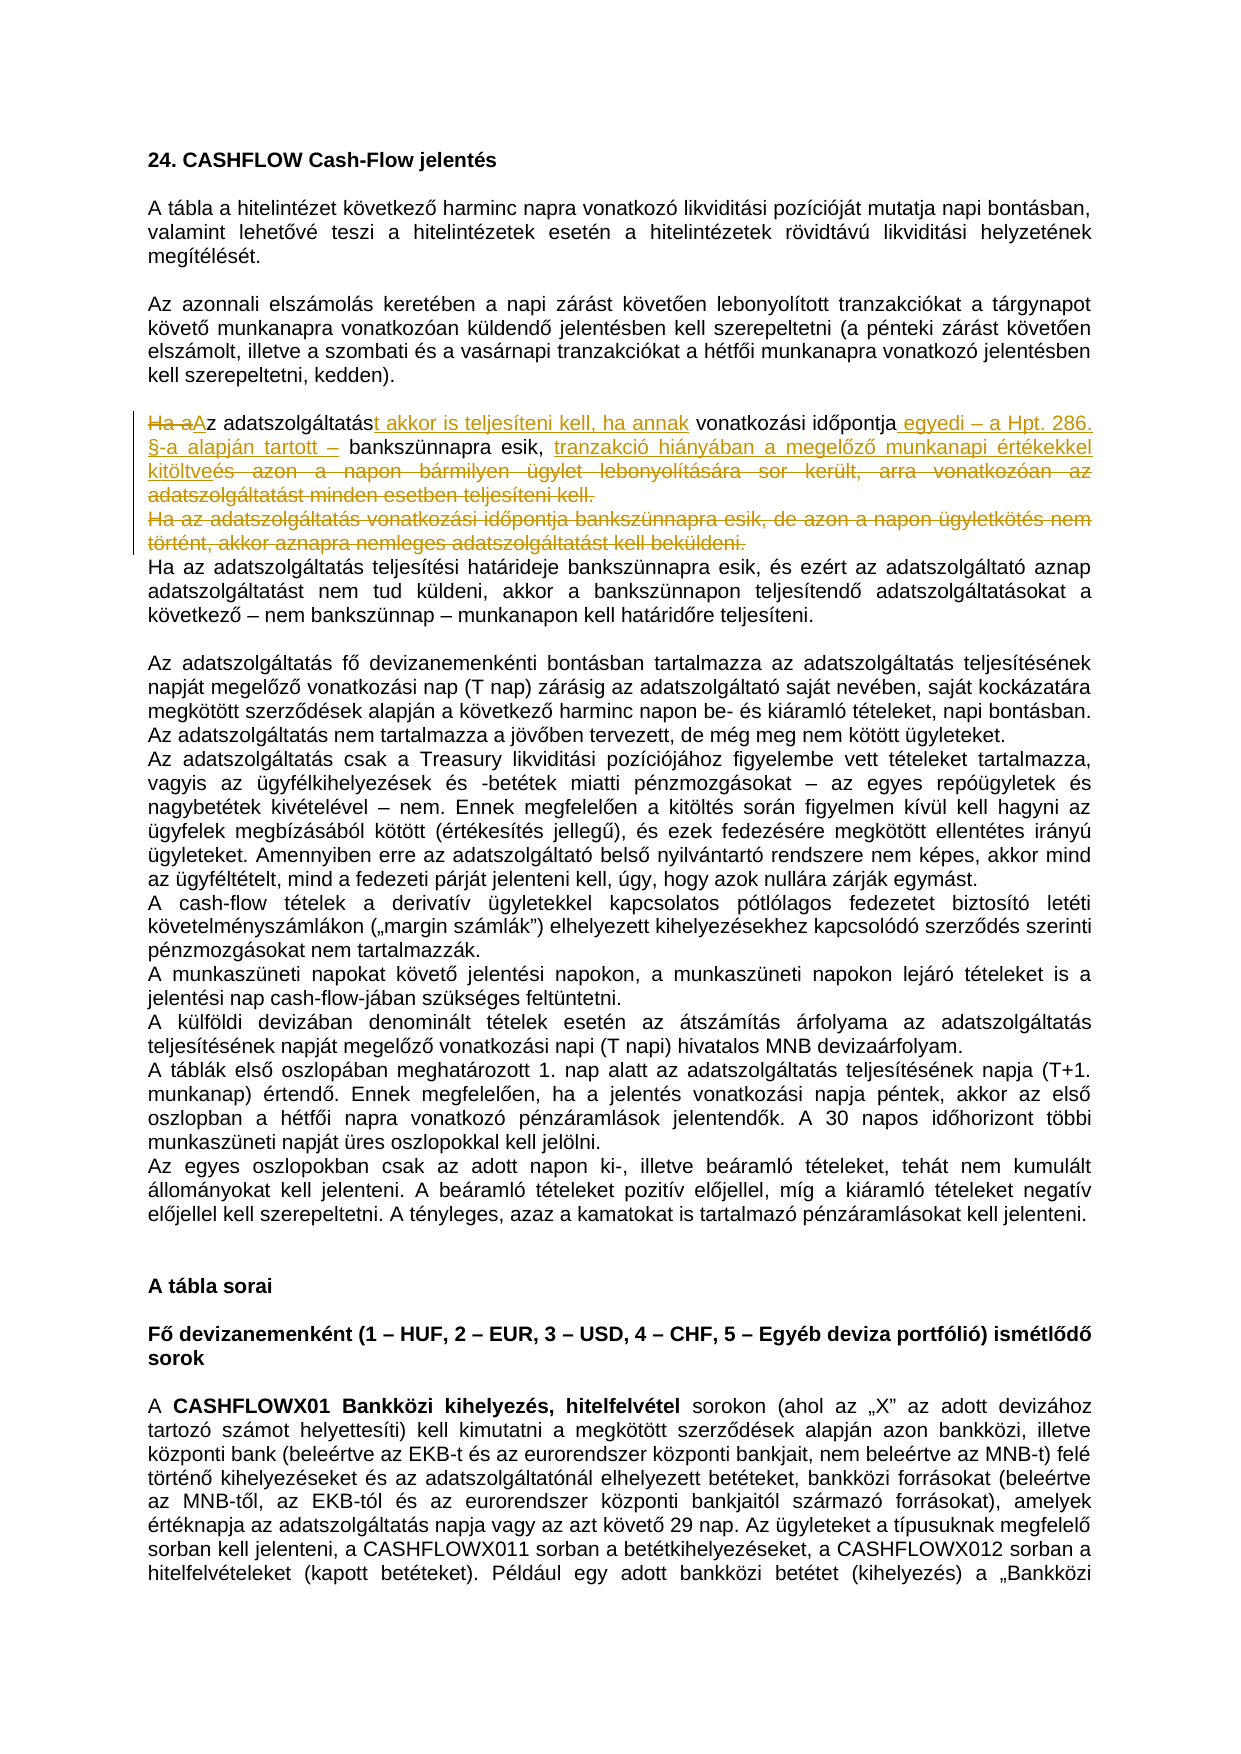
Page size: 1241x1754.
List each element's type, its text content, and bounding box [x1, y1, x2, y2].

text A táblák első oszlopában meghatározott 1. nap alatt az adatszolgáltatás teljesítésének napja (T+1. munkanap) értendő. Ennek megfelelően, ha a jelentés vonatkozási napja péntek, akkor az első oszlopban a hétfői napra vonatkozó pénzáramlások jelentendők. A 30 napos időhorizont többi munkaszüneti napját üres oszlopokkal kell jelölni. [148, 1058, 1093, 1154]
text A tábla sorai [148, 1274, 1093, 1298]
list Fő devizanemenként (1 – HUF, 2 – EUR, 3 – USD, 4 – CHF, 5 – Egyéb deviza portfólió) ismétlődő sorok [148, 1322, 1093, 1369]
text Ha az adatszolgáltatás teljesítési határideje bankszünnapra esik, és ezért az adatszolgáltató aznap adatszolgáltatást nem tud küldeni, akkor a bankszünnapon teljesítendő adatszolgáltatásokat a következő – nem bankszünnap – munkanapon kell határidőre teljesíteni. [148, 555, 1093, 627]
text Az adatszolgáltatás fő devizanemenkénti bontásban tartalmazza az adatszolgáltatás teljesítésének napját megelőző vonatkozási nap (T nap) zárásig az adatszolgáltató saját nevében, saját kockázatára megkötött szerződések alapján a következő harminc napon be- és kiáramló tételeket, napi bontásban. Az adatszolgáltatás nem tartalmazza a jövőben tervezett, de még meg nem kötött ügyleteket. [148, 651, 1093, 747]
text Az egyes oszlopokban csak az adott napon ki-, illetve beáramló tételeket, tehát nem kumulált állományokat kell jelenteni. A beáramló tételeket pozitív előjellel, míg a kiáramló tételeket negatív előjellel kell szerepeltetni. A tényleges, azaz a kamatokat is tartalmazó pénzáramlásokat kell jelenteni. [148, 1154, 1093, 1226]
text A külföldi devizában denominált tételek esetén az átszámítás árfolyama az adatszolgáltatás teljesítésének napját megelőző vonatkozási napi (T napi) hivatalos MNB devizaárfolyam. [148, 1010, 1093, 1058]
text z adatszolgáltatás vonatkozási időpontja bankszünnapra esik, [148, 411, 1093, 507]
text A munkaszüneti napokat követő jelentési napokon, a munkaszüneti napokon lejáró tételeket is a jelentési nap cash-flow-jában szükséges feltüntetni. [148, 962, 1093, 1010]
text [148, 1393, 1093, 1585]
subtitle 24. CASHFLOW Cash-Flow jelentés [148, 148, 1093, 172]
text Az azonnali elszámolás keretében a napi zárást követően lebonyolított tranzakciókat a tárgynapot követő munkanapra vonatkozóan küldendő jelentésben kell szerepeltetni (a pénteki zárást követően elszámolt, illetve a szombati és a vasárnapi tranzakciókat a hétfői munkanapra vonatkozó jelentésben kell szerepeltetni, kedden). [148, 291, 1093, 387]
text A tábla a hitelintézet következő harminc napra vonatkozó likviditási pozícióját mutatja napi bontásban, valamint lehetővé teszi a hitelintézetek esetén a hitelintézetek rövidtávú likviditási helyzetének megítélését. [148, 196, 1093, 267]
text Az adatszolgáltatás csak a Treasury likviditási pozíciójához figyelembe vett tételeket tartalmazza, vagyis az ügyfélkihelyezések és -betétek miatti pénzmozgásokat – az egyes repóügyletek és nagybetétek kivételével – nem. Ennek megfelelően a kitöltés során figyelmen kívül kell hagyni az ügyfelek megbízásából kötött (értékesítés jellegű), és ezek fedezésére megkötött ellentétes irányú ügyleteket. Amennyiben erre az adatszolgáltató belső nyilvántartó rendszere nem képes, akkor mind az ügyféltételt, mind a fedezeti párját jelenteni kell, úgy, hogy azok nullára zárják egymást. [148, 747, 1093, 890]
text A cash-flow tételek a derivatív ügyletekkel kapcsolatos pótlólagos fedezetet biztosító letéti követelményszámlákon („margin számlák”) elhelyezett kihelyezésekhez kapcsolódó szerződés szerinti pénzmozgásokat nem tartalmazzák. [148, 890, 1093, 962]
